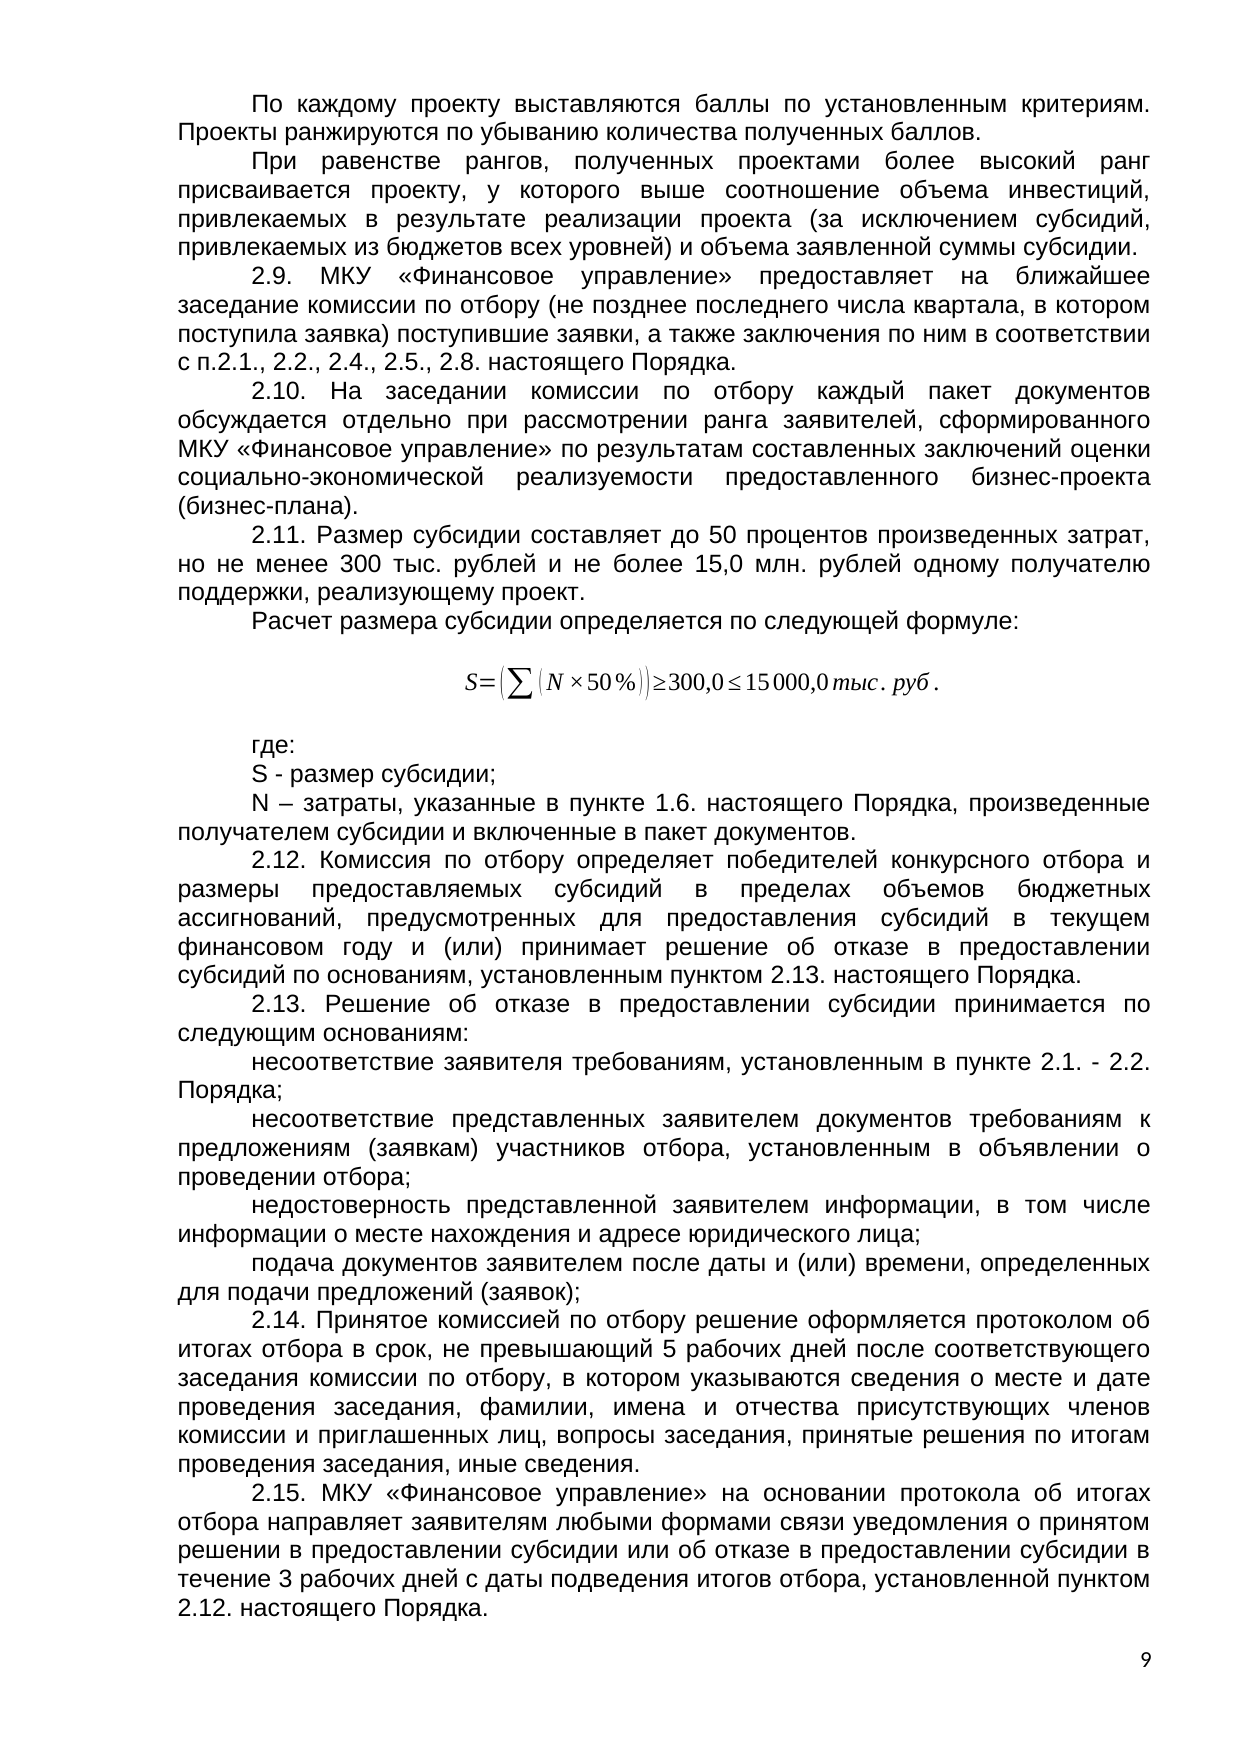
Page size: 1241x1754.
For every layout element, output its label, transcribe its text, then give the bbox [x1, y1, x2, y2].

text недостоверность представленной заявителем информации, в том числе информации о месте нахождения и адресе юридического лица; [177, 1190, 1152, 1248]
text подача документов заявителем после даты и (или) времени, определенных для подачи предложений (заявок); [177, 1248, 1152, 1305]
text где: [177, 730, 1152, 759]
text 2.9. МКУ «Финансовое управление» предоставляет на ближайшее заседание комиссии по отбору (не позднее последнего числа квартала, в котором поступила заявка) поступившие заявки, а также заключения по ним в соответствии с п.2.1., 2.2., 2.4., 2.5., 2.8. настоящего Порядка. [177, 261, 1152, 376]
text По каждому проекту выставляются баллы по установленным критериям. Проекты ранжируются по убыванию количества полученных баллов. [177, 89, 1152, 146]
text 2.13. Решение об отказе в предоставлении субсидии принимается по следующим основаниям: [177, 989, 1152, 1047]
text 2.12. Комиссия по отбору определяет победителей конкурсного отбора и размеры предоставляемых субсидий в пределах объемов бюджетных ассигнований, предусмотренных для предоставления субсидий в текущем финансовом году и (или) принимает решение об отказе в предоставлении субсидий по основаниям, установленным пунктом 2.13. настоящего Порядка. [177, 845, 1152, 989]
text 2.11. Размер субсидии составляет до 50 процентов произведенных затрат, но не менее 300 тыс. рублей и не более 15,0 млн. рублей одному получателю поддержки, реализующему проект. [177, 520, 1152, 606]
text 2.10. На заседании комиссии по отбору каждый пакет документов обсуждается отдельно при рассмотрении ранга заявителей, сформированного МКУ «Финансовое управление» по результатам составленных заключений оценки социально-экономической реализуемости предоставленного бизнес-проекта (бизнес-плана). [177, 376, 1152, 520]
text Расчет размера субсидии определяется по следующей формуле: [177, 606, 1152, 635]
text N – затраты, указанные в пункте 1.6. настоящего Порядка, произведенные получателем субсидии и включенные в пакет документов. [177, 788, 1152, 845]
text несоответствие представленных заявителем документов требованиям к предложениям (заявкам) участников отбора, установленным в объявлении о проведении отбора; [177, 1104, 1152, 1190]
text несоответствие заявителя требованиям, установленным в пункте 2.1. - 2.2. Порядка; [177, 1047, 1152, 1104]
text При равенстве рангов, полученных проектами более высокий ранг присваивается проекту, у которого выше соотношение объема инвестиций, привлекаемых в результате реализации проекта (за исключением субсидий, привлекаемых из бюджетов всех уровней) и объема заявленной суммы субсидии. [177, 146, 1152, 261]
text S - размер субсидии; [177, 759, 1152, 788]
text 2.14. Принятое комиссией по отбору решение оформляется протоколом об итогах отбора в срок, не превышающий 5 рабочих дней после соответствующего заседания комиссии по отбору, в котором указываются сведения о месте и дате проведения заседания, фамилии, имена и отчества присутствующих членов комиссии и приглашенных лиц, вопросы заседания, принятые решения по итогам проведения заседания, иные сведения. [177, 1305, 1152, 1478]
text 2.15. МКУ «Финансовое управление» на основании протокола об итогах отбора направляет заявителям любыми формами связи уведомления о принятом решении в предоставлении субсидии или об отказе в предоставлении субсидии в течение 3 рабочих дней с даты подведения итогов отбора, установленной пунктом 2.12. настоящего Порядка. [177, 1478, 1152, 1622]
